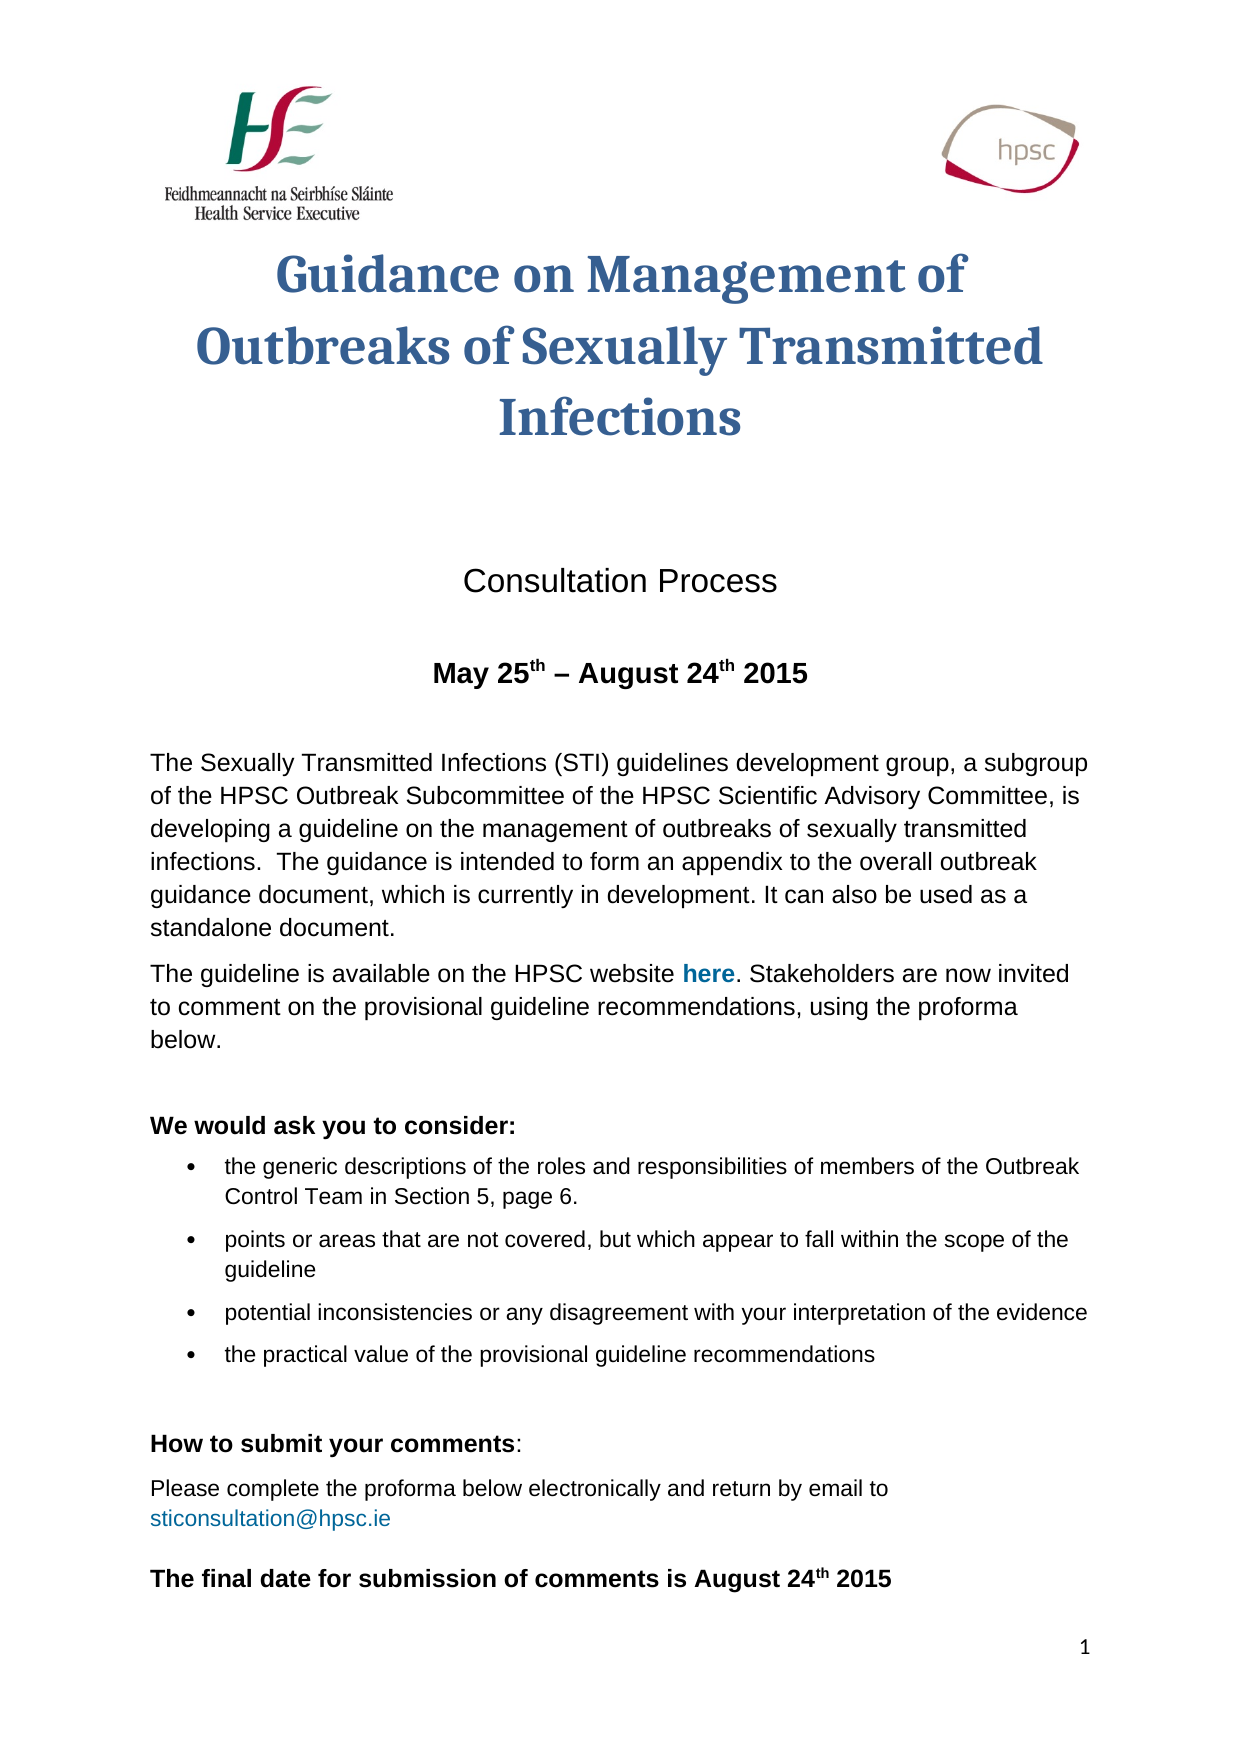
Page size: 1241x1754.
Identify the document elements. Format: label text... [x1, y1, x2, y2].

list the generic descriptions of the roles and responsibilities of members of the Outbreak Control Team in Section 5, page 6. [187, 1153, 1090, 1209]
text We would ask you to consider: [150, 1111, 1090, 1140]
picture [150, 73, 1091, 244]
list points or areas that are not covered, but which appear to fall within the scope of the guideline [187, 1226, 1090, 1282]
text The guideline is available on the HPSC website here. Stakeholders are now invited to comment on the provisional guideline recommendations, using the proforma below. [150, 958, 1090, 1053]
subtitle May 25th – August 24th 2015 [150, 656, 1090, 689]
list the practical value of the provisional guideline recommendations [187, 1341, 1090, 1367]
text The final date for submission of comments is August 24th 2015 [150, 1564, 1090, 1593]
subtitle Consultation Process [150, 561, 1090, 600]
text Please complete the proforma below electronically and return by email to sticonsultation@hpsc.ie [150, 1475, 1090, 1531]
subtitle Guidance on Management of Outbreaks of Sexually Transmitted Infections [150, 244, 1090, 449]
text The Sexually Transmitted Infections (STI) guidelines development group, a subgroup of the HPSC Outbreak Subcommittee of the HPSC Scientific Advisory Committee, is developing a guideline on the management of outbreaks of sexually transmitted infections. The guidance is intended to form an appendix to the overall outbreak guidance document, which is currently in development. It can also be used as a standalone document. [150, 748, 1090, 942]
text How to submit your comments: [150, 1429, 1090, 1458]
list potential inconsistencies or any disagreement with your interpretation of the evidence [187, 1298, 1090, 1325]
